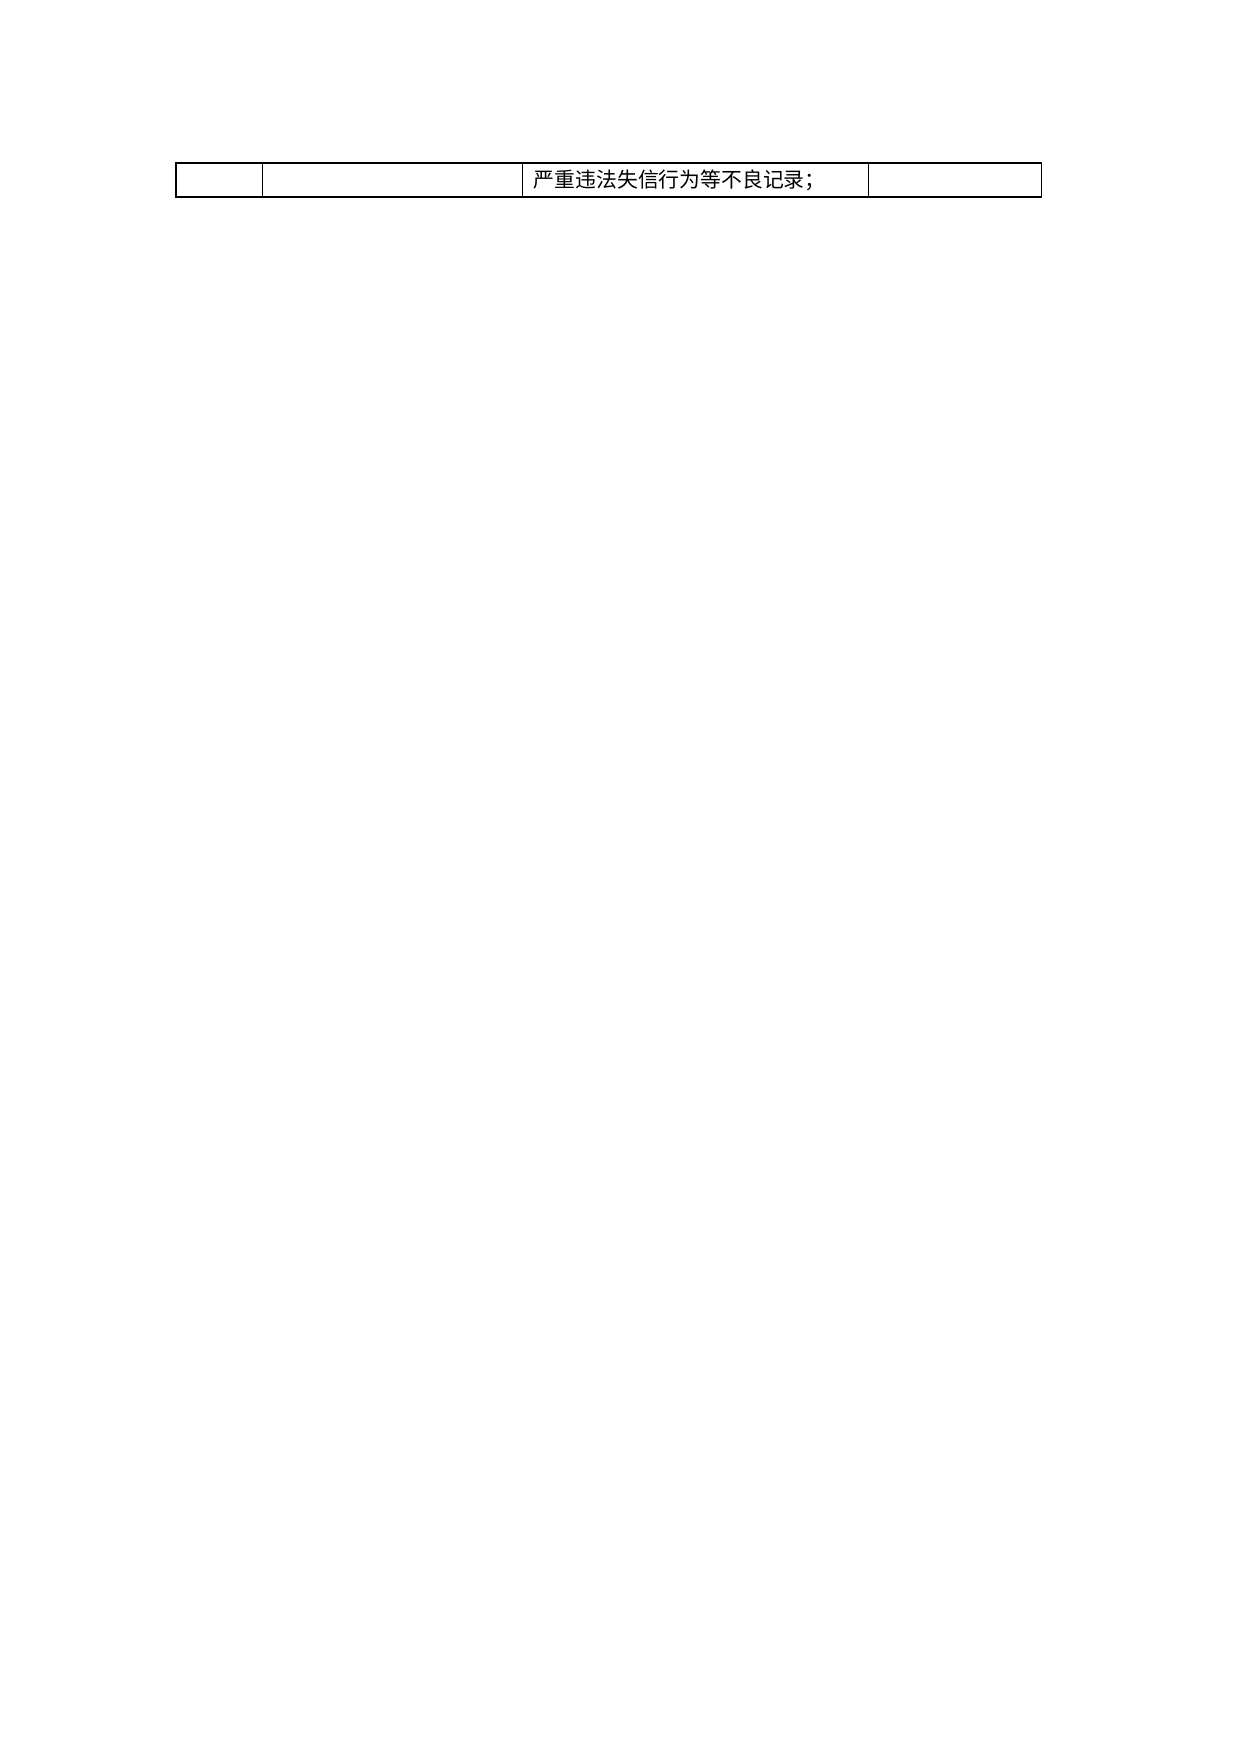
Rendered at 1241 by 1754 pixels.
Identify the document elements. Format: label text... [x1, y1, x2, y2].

table_cell 8 [177, 164, 262, 196]
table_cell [523, 164, 868, 196]
table_cell 信用要求 [263, 164, 522, 196]
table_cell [869, 164, 1041, 196]
